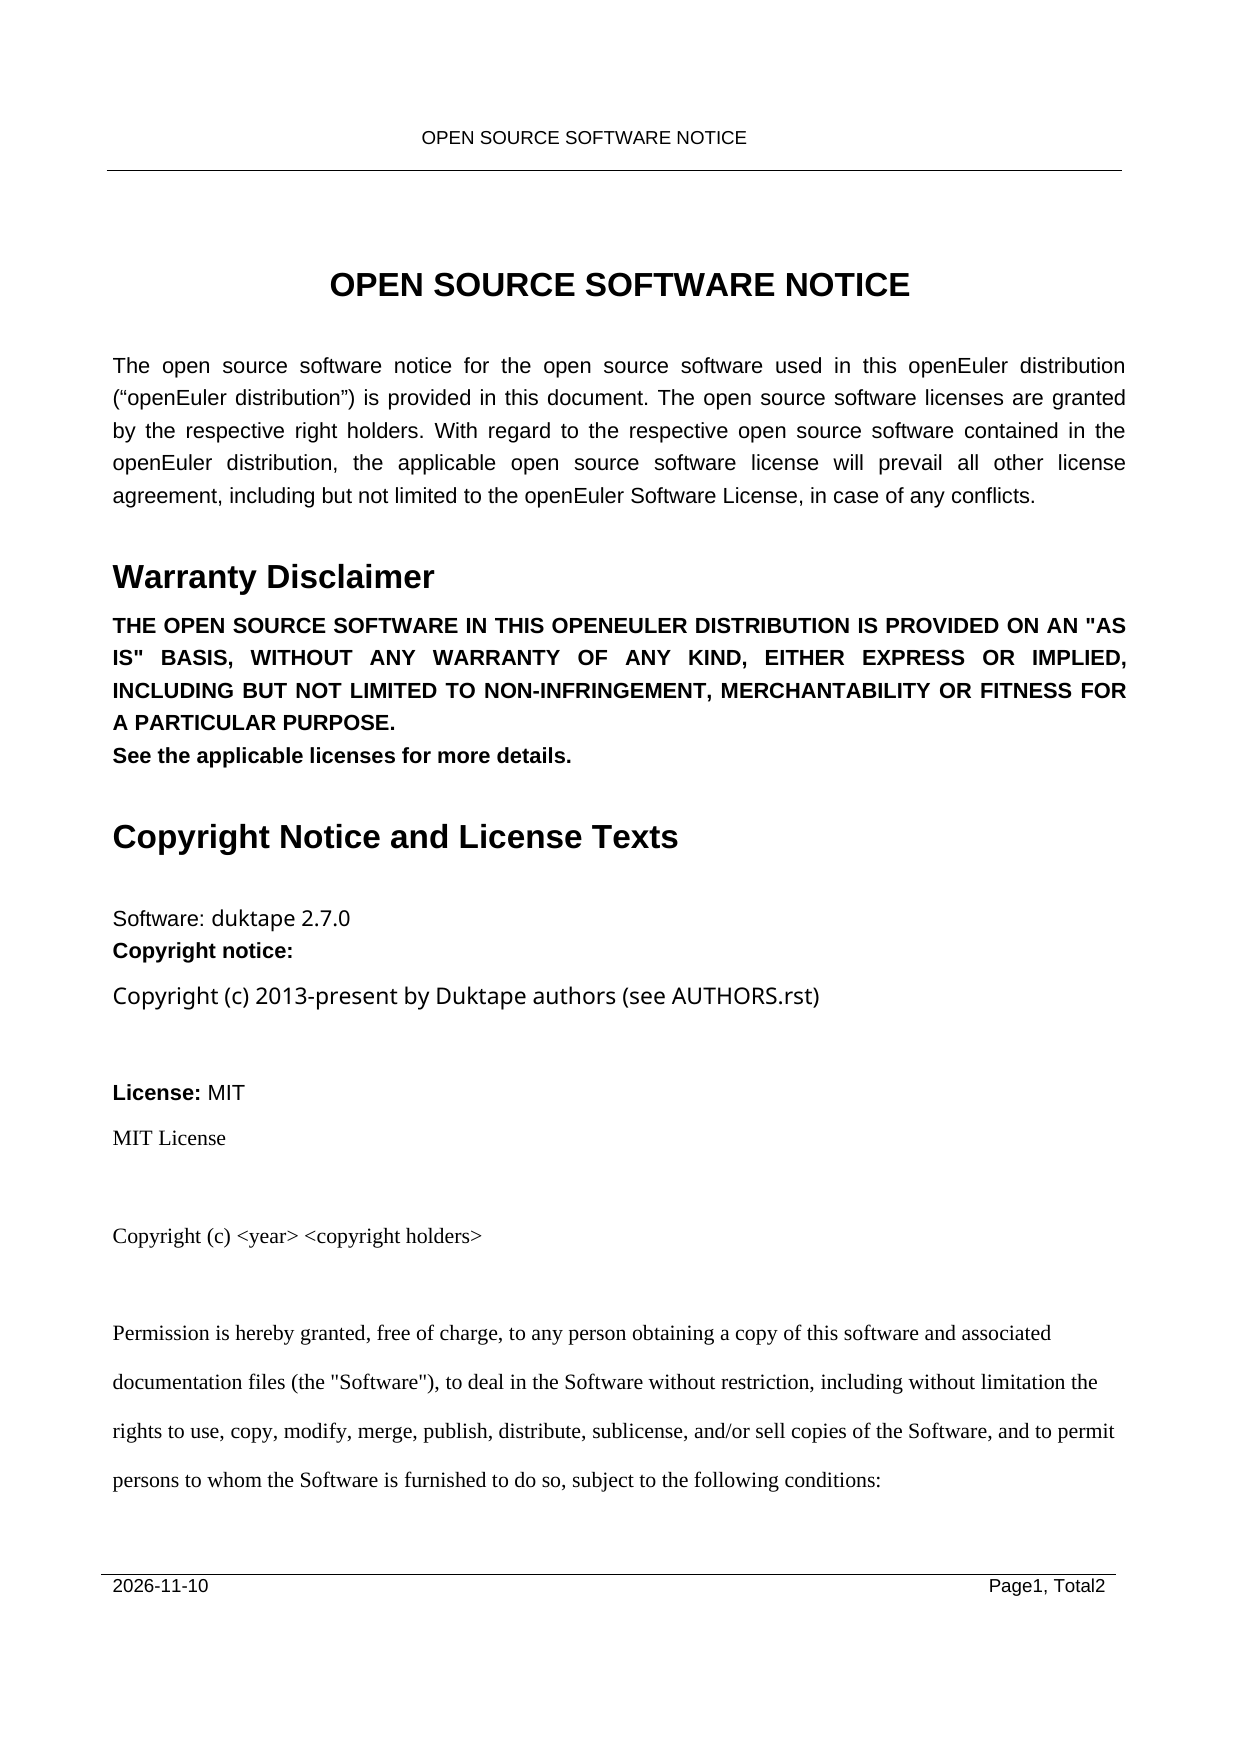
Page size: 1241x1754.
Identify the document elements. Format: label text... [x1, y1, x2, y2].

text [112, 1122, 1128, 1495]
text Copyright Notice and License Texts [112, 804, 1128, 869]
text THE OPEN SOURCE SOFTWARE IN THIS OPENEULER DISTRIBUTION IS PROVIDED ON AN "AS IS" BASIS, WITHOUT ANY WARRANTY OF ANY KIND, EITHER EXPRESS OR IMPLIED, INCLUDING BUT NOT LIMITED TO NON-INFRINGEMENT, MERCHANTABILITY OR FITNESS FOR A PARTICULAR PURPOSE. See the applicable licenses for more details. [112, 609, 1128, 771]
text License: MIT [112, 1077, 1128, 1109]
text The open source software notice for the open source software used in this openEuler distribution (“openEuler distribution”) is provided in this document. The open source software licenses are granted by the respective right holders. With regard to the respective open source software contained in the openEuler distribution, the applicable open source software license will prevail all other license agreement, including but not limited to the openEuler Software License, in case of any conflicts. [112, 349, 1128, 511]
text Warranty Disclaimer [112, 544, 1128, 609]
text Software: duktape 2.7.0 [112, 901, 1128, 934]
text OPEN SOURCE SOFTWARE NOTICE [112, 251, 1128, 316]
text Copyright (c) 2013-present by Duktape authors (see AUTHORS.rst) [112, 979, 1128, 1060]
text Copyright notice: [112, 934, 1128, 966]
